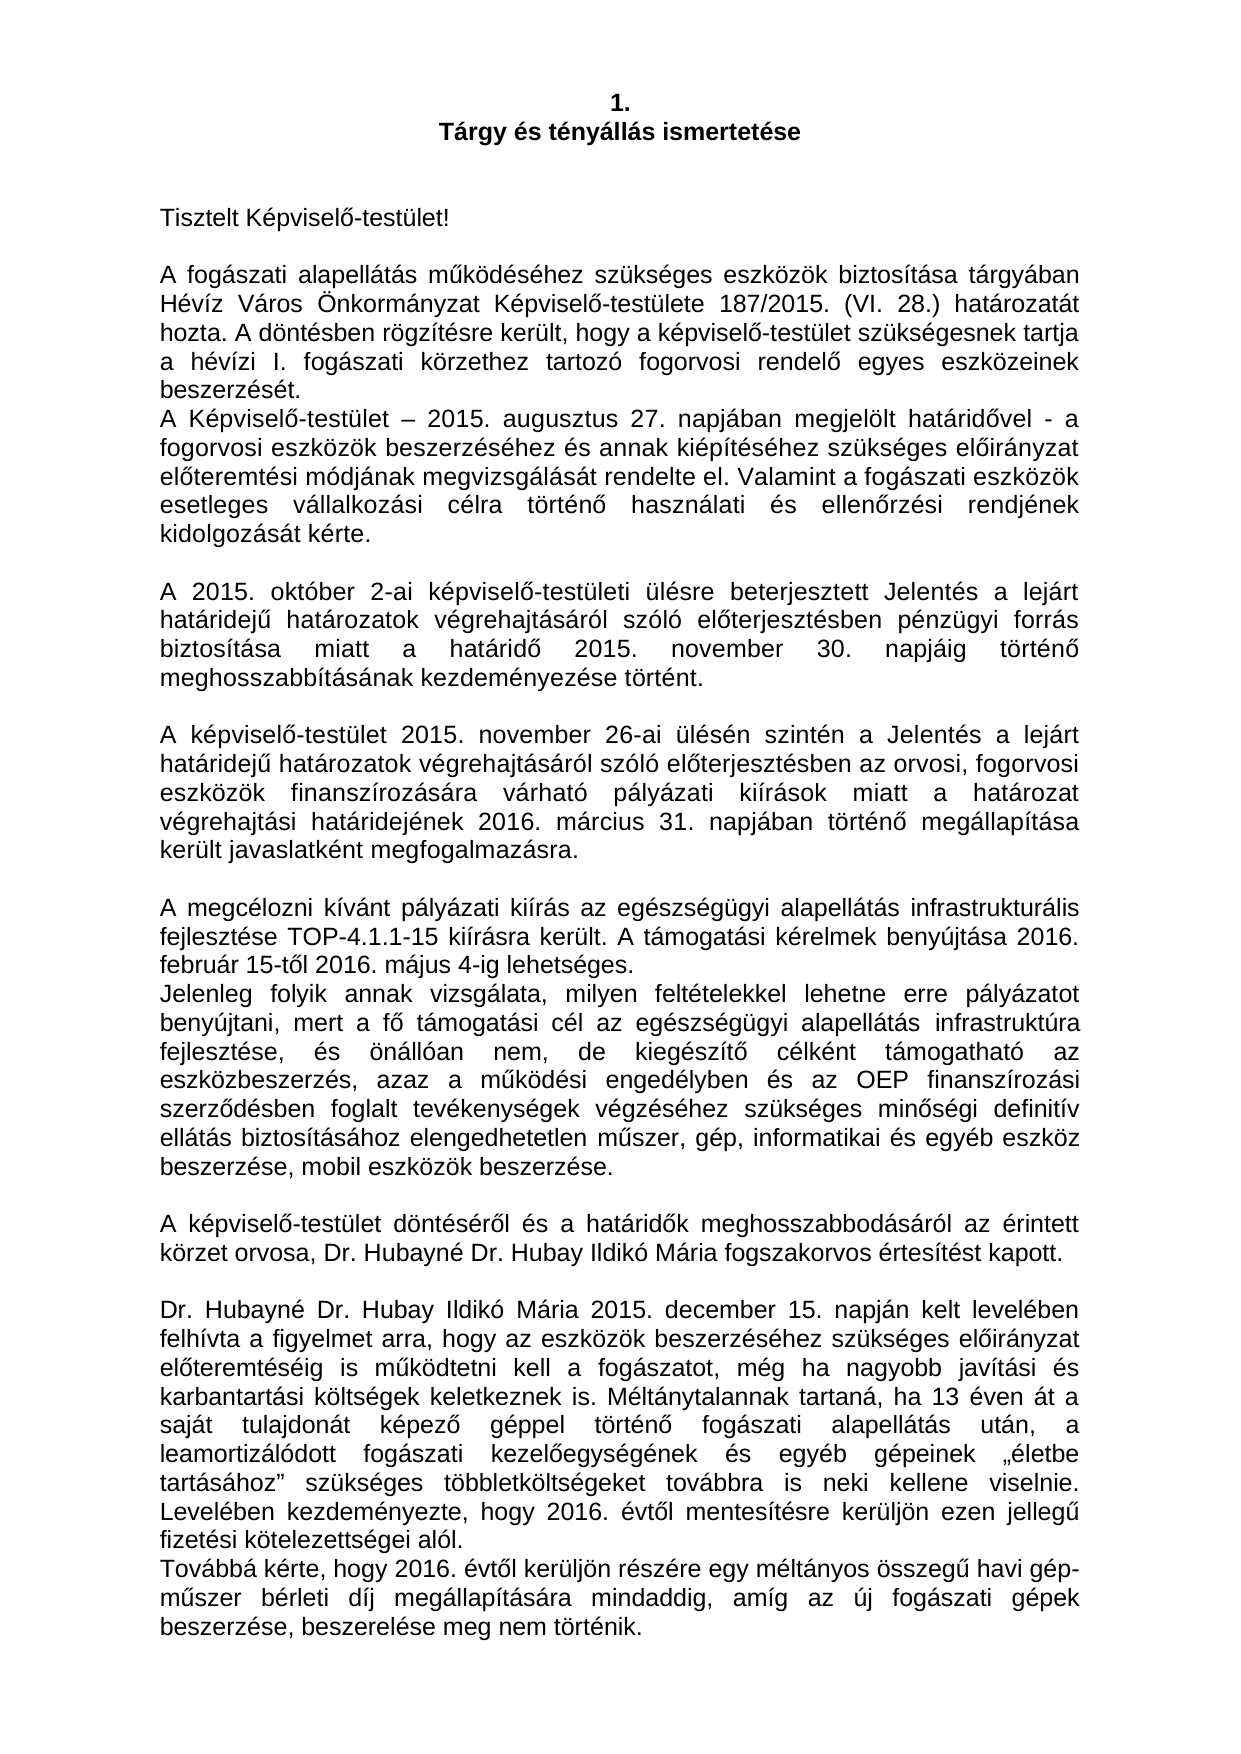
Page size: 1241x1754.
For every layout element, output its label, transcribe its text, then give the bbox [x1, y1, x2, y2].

text Tisztelt Képviselő-testület! [159, 203, 1081, 232]
text A 2015. október 2-ai képviselő-testületi ülésre beterjesztett Jelentés a lejárt határidejű határozatok végrehajtásáról szóló előterjesztésben pénzügyi forrás biztosítása miatt a határidő 2015. november 30. napjáig történő meghosszabbításának kezdeményezése történt. [159, 577, 1081, 692]
text Dr. Hubayné Dr. Hubay Ildikó Mária 2015. december 15. napján kelt levelében felhívta a figyelmet arra, hogy az eszközök beszerzéséhez szükséges előirányzat előteremtéséig is működtetni kell a fogászatot, még ha nagyobb javítási és karbantartási költségek keletkeznek is. Méltánytalannak tartaná, ha 13 éven át a saját tulajdonát képező géppel történő fogászati alapellátás után, a leamortizálódott fogászati kezelőegységének és egyéb gépeinek „életbe tartásához” szükséges többletköltségeket továbbra is neki kellene viselnie. Levelében kezdeményezte, hogy 2016. évtől mentesítésre kerüljön ezen jellegű fizetési kötelezettségei alól. [159, 1295, 1081, 1554]
text A fogászati alapellátás működéséhez szükséges eszközök biztosítása tárgyában Hévíz Város Önkormányzat Képviselő-testülete 187/2015. (VI. 28.) határozatát hozta. A döntésben rögzítésre került, hogy a képviselő-testület szükségesnek tartja a hévízi I. fogászati körzethez tartozó fogorvosi rendelő egyes eszközeinek beszerzését. [159, 260, 1081, 404]
text A képviselő-testület 2015. november 26-ai ülésén szintén a Jelentés a lejárt határidejű határozatok végrehajtásáról szóló előterjesztésben az orvosi, fogorvosi eszközök finanszírozására várható pályázati kiírások miatt a határozat végrehajtási határidejének 2016. március 31. napjában történő megállapítása került javaslatként megfogalmazásra. [159, 720, 1081, 864]
text Továbbá kérte, hogy 2016. évtől kerüljön részére egy méltányos összegű havi gép-műszer bérleti díj megállapítására mindaddig, amíg az új fogászati gépek beszerzése, beszerelése meg nem történik. [159, 1554, 1081, 1640]
text A Képviselő-testület – 2015. augusztus 27. napjában megjelölt határidővel - a fogorvosi eszközök beszerzéséhez és annak kiépítéséhez szükséges előirányzat előteremtési módjának megvizsgálását rendelte el. Valamint a fogászati eszközök esetleges vállalkozási célra történő használati és ellenőrzési rendjének kidolgozását kérte. [159, 404, 1081, 548]
text A megcélozni kívánt pályázati kiírás az egészségügyi alapellátás infrastrukturális fejlesztése TOP-4.1.1-15 kiírásra került. A támogatási kérelmek benyújtása 2016. február 15-től 2016. május 4-ig lehetséges. [159, 893, 1081, 979]
text A képviselő-testület döntéséről és a határidők meghosszabbodásáról az érintett körzet orvosa, Dr. Hubayné Dr. Hubay Ildikó Mária fogszakorvos értesítést kapott. [159, 1209, 1081, 1267]
text Tárgy és tényállás ismertetése [159, 117, 1081, 145]
text Jelenleg folyik annak vizsgálata, milyen feltételekkel lehetne erre pályázatot benyújtani, mert a fő támogatási cél az egészségügyi alapellátás infrastruktúra fejlesztése, és önállóan nem, de kiegészítő célként támogatható az eszközbeszerzés, azaz a működési engedélyben és az OEP finanszírozási szerződésben foglalt tevékenységek végzéséhez szükséges minőségi definitív ellátás biztosításához elengedhetetlen műszer, gép, informatikai és egyéb eszköz beszerzése, mobil eszközök beszerzése. [159, 979, 1081, 1180]
text 1. [159, 88, 1081, 117]
